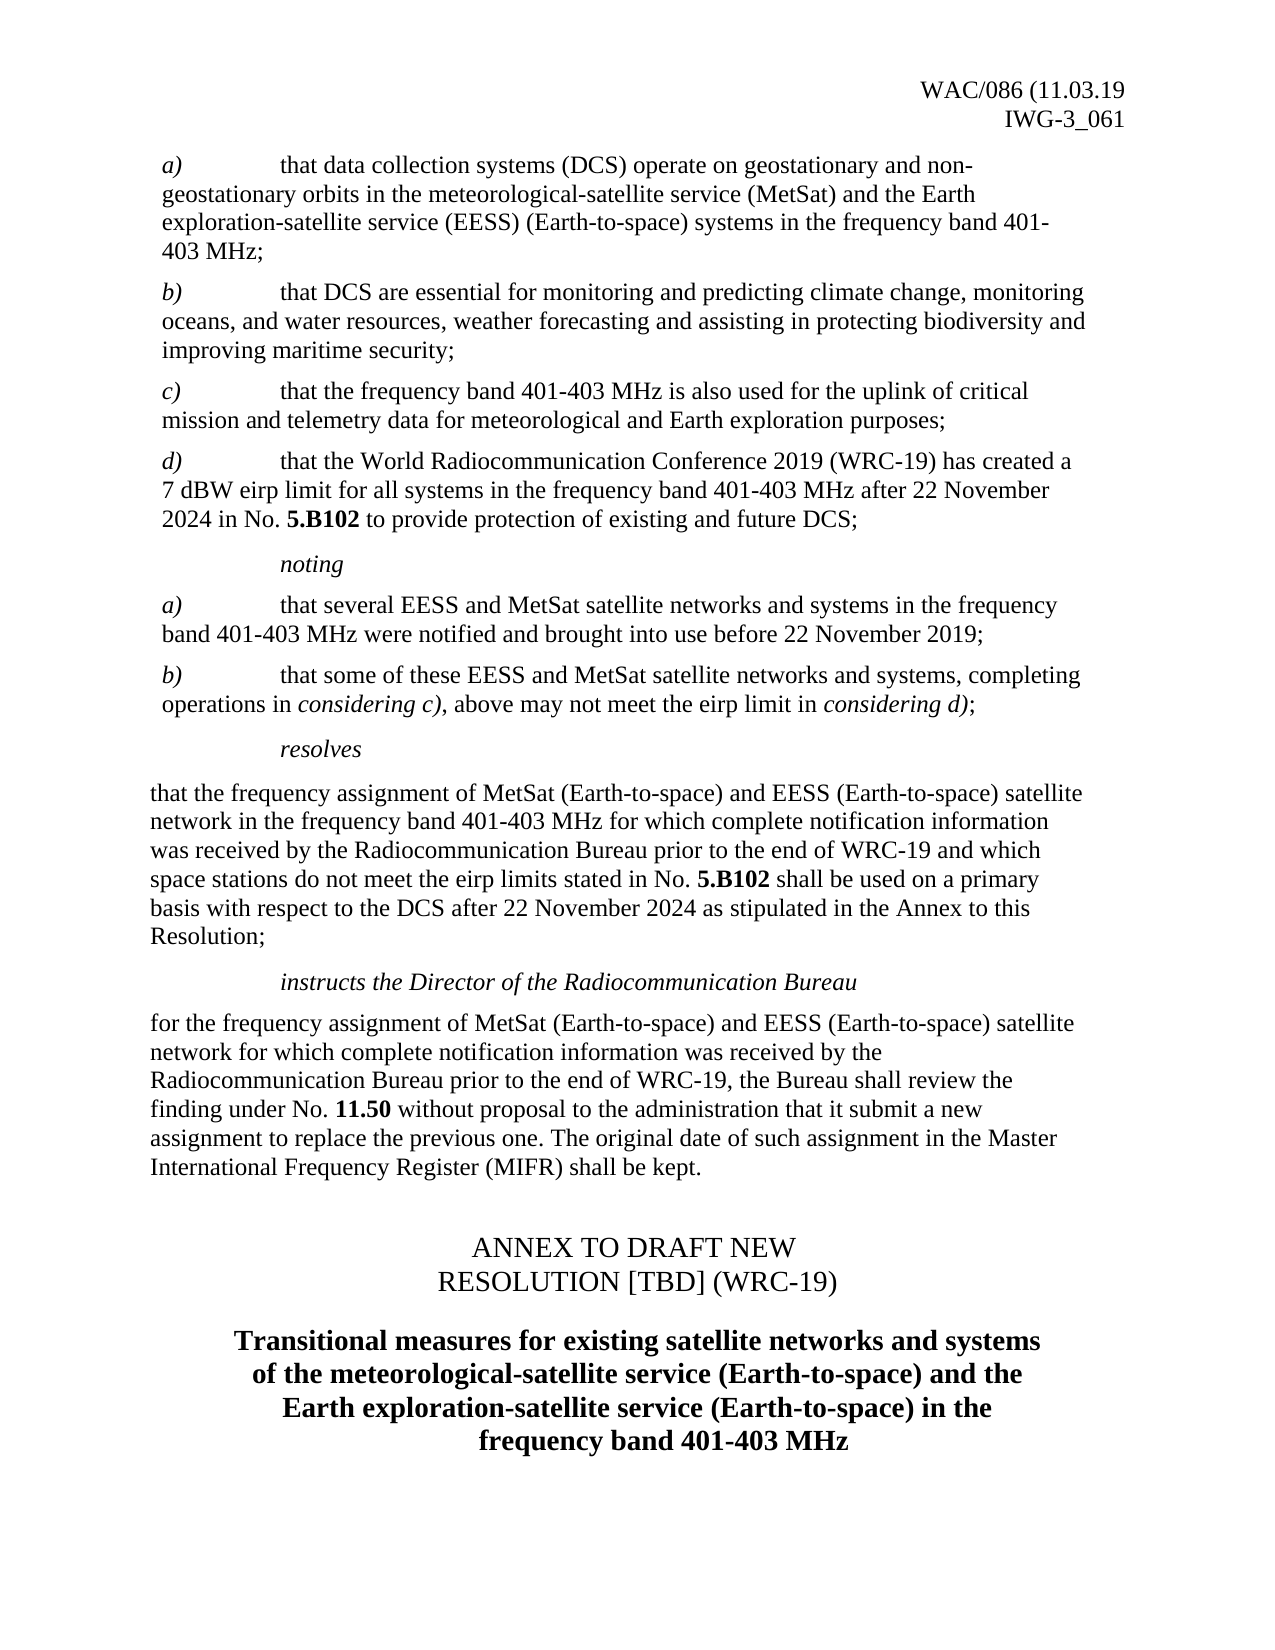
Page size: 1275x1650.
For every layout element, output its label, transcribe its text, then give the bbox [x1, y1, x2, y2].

list that DCS are essential for monitoring and predicting climate change, monitoring oceans, and water resources, weather forecasting and assisting in protecting biodiversity and improving maritime security; [162, 277, 1112, 364]
text frequency band 401-403 MHz [478, 1424, 1125, 1457]
list that the frequency band 401-403 MHz is also used for the uplink of critical mission and telemetry data for meteorological and Earth exploration purposes; [162, 376, 1058, 434]
list that several EESS and MetSat satellite networks and systems in the frequency band 401-403 MHz were notified and brought into use before 22 November 2019; [162, 590, 1112, 648]
text for the frequency assignment of MetSat (Earth-to-space) and EESS (Earth-to-space) satellite network for which complete notification information was received by the Radiocommunication Bureau prior to the end of WRC-19, the Bureau shall review the finding under No. 11.50 without proposal to the administration that it submit a new assignment to replace the previous one. The original date of such assignment in the Master International Frequency Register (MIFR) shall be kept. [150, 1008, 1088, 1181]
text that the frequency assignment of MetSat (Earth-to-space) and EESS (Earth-to-space) satellite network in the frequency band 401-403 MHz for which complete notification information was received by the Radiocommunication Bureau prior to the end of WRC-19 and which space stations do not meet the eirp limits stated in No. 5.B102 shall be used on a primary basis with respect to the DCS after 22 November 2024 as stipulated in the Annex to this Resolution; [150, 778, 1092, 950]
text instructs the Director of the Radiocommunication Bureau [280, 967, 1125, 996]
text noting [280, 549, 1125, 578]
list that the World Radiocommunication Conference 2019 (WRC-19) has created a 7 dBW eirp limit for all systems in the frequency band 401-403 MHz after 22 November 2024 in No. 5.B102 to provide protection of existing and future DCS; [162, 446, 1082, 532]
list that some of these EESS and MetSat satellite networks and systems, completing operations in considering c), above may not meet the eirp limit in considering d); [162, 660, 1111, 718]
text resolves [280, 734, 1125, 763]
text Transitional measures for existing satellite networks and systems of the meteorological-satellite service (Earth-to-space) and the Earth exploration-satellite service (Earth-to-space) in the [221, 1323, 1053, 1424]
list that data collection systems (DCS) operate on geostationary and non-geostationary orbits in the meteorological-satellite service (MetSat) and the Earth exploration-satellite service (EESS) (Earth-to-space) systems in the frequency band 401-403 MHz; [162, 150, 1066, 265]
text ANNEX TO draft new RESOLUTION [TBD] (WRC-19) [150, 1231, 1125, 1298]
